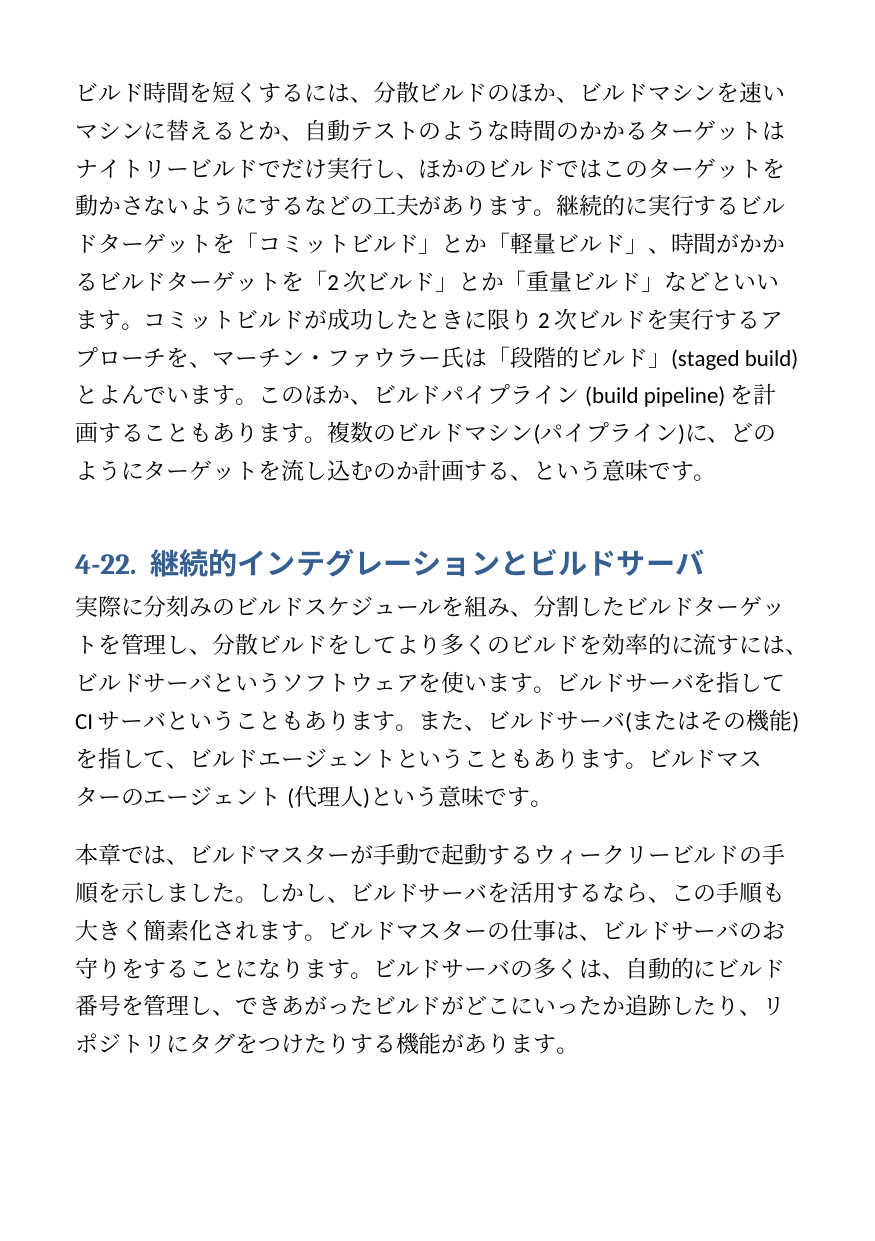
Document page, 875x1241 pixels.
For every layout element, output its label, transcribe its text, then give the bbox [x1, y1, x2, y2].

text ビルド時間を短くするには、分散ビルドのほか、ビルドマシンを速いマシンに替えるとか、自動テストのような時間のかかるターゲットはナイトリービルドでだけ実行し、ほかのビルドではこのターゲットを動かさないようにするなどの工夫があります。継続的に実行するビルドターゲットを「コミットビルド」とか「軽量ビルド」、時間がかかるビルドターゲットを「2次ビルド」とか「重量ビルド」などといいます。コミットビルドが成功したときに限り2次ビルドを実行するアプローチを、マーチン・ファウラー氏は「段階的ビルド」(staged build)とよんでいます。このほか、ビルドパイプライン (build pipeline) を計画することもあります。複数のビルドマシン(パイプライン)に、どのようにターゲットを流し込むのか計画する、という意味です。 [75, 75, 799, 486]
text 実際に分刻みのビルドスケジュールを組み、分割したビルドターゲットを管理し、分散ビルドをしてより多くのビルドを効率的に流すには、ビルドサーバというソフトウェアを使います。ビルドサーバを指してCIサーバということもあります。また、ビルドサーバ(またはその機能)を指して、ビルドエージェントということもあります。ビルドマスターのエージェント (代理人)という意味です。 [75, 589, 799, 811]
text 本章では、ビルドマスターが手動で起動するウィークリービルドの手順を示しました。しかし、ビルドサーバを活用するなら、この手順も大きく簡素化されます。ビルドマスターの仕事は、ビルドサーバのお守りをすることになります。ビルドサーバの多くは、自動的にビルド番号を管理し、できあがったビルドがどこにいったか追跡したり、リポジトリにタグをつけたりする機能があります。 [75, 837, 799, 1059]
subtitle 継続的インテグレーションとビルドサーバ [75, 541, 799, 583]
